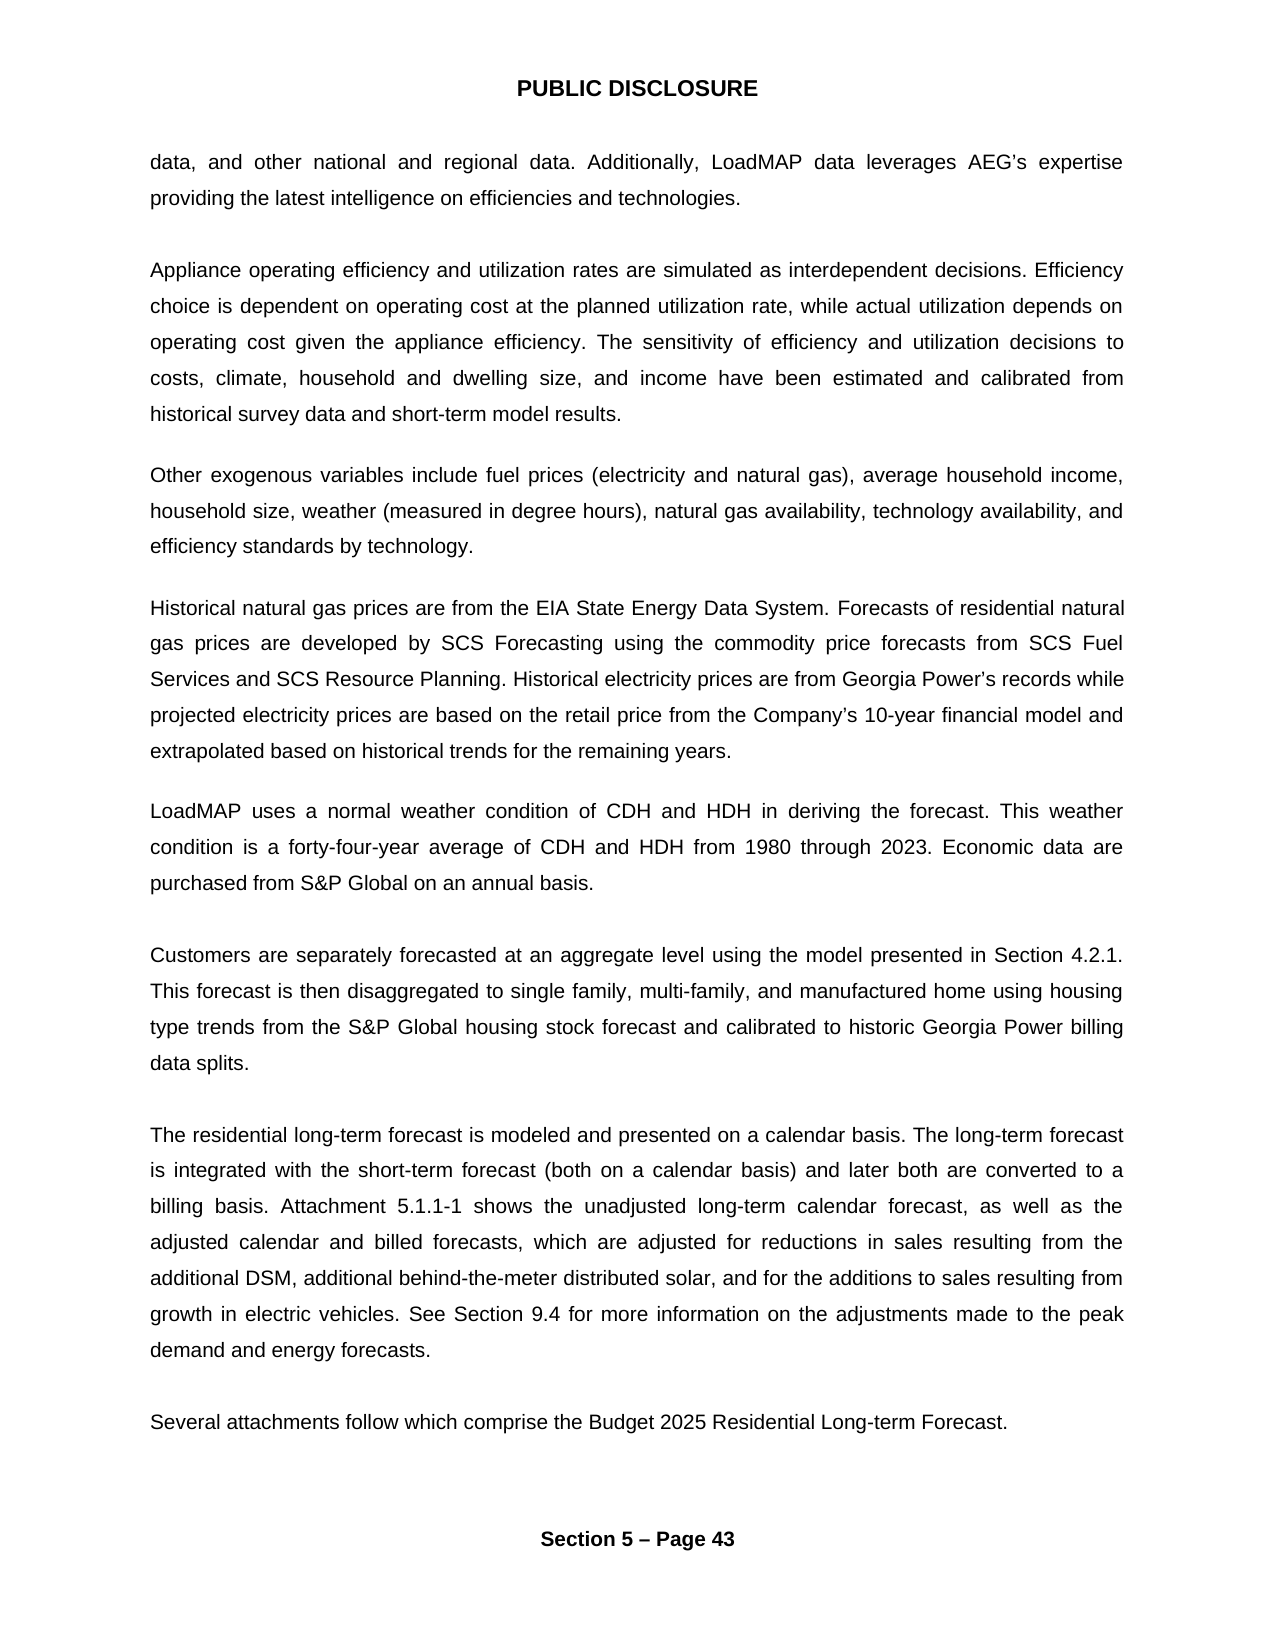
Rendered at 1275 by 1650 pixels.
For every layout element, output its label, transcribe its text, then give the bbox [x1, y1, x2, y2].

text Appliance operating efficiency and utilization rates are simulated as interdependent decisions. Efficiency choice is dependent on operating cost at the planned utilization rate, while actual utilization depends on operating cost given the appliance efficiency. The sensitivity of efficiency and utilization decisions to costs, climate, household and dwelling size, and income have been estimated and calibrated from historical survey data and short-term model results. [150, 258, 1125, 426]
text LoadMAP uses a normal weather condition of CDH and HDH in deriving the forecast. This weather condition is a forty-four-year average of CDH and HDH from 1980 through 2023. Economic data are purchased from S&P Global on an annual basis. [150, 799, 1125, 895]
text Other exogenous variables include fuel prices (electricity and natural gas), average household income, household size, weather (measured in degree hours), natural gas availability, technology availability, and efficiency standards by technology. [150, 462, 1125, 558]
text Customers are separately forecasted at an aggregate level using the model presented in Section 4.2.1. This forecast is then disaggregated to single family, multi-family, and manufactured home using housing type trends from the S&P Global housing stock forecast and calibrated to historic Georgia Power billing data splits. [150, 943, 1125, 1074]
text Several attachments follow which comprise the Budget 2025 Residential Long-term Forecast. [150, 1410, 1125, 1434]
text Historical natural gas prices are from the EIA State Energy Data System. Forecasts of residential natural gas prices are developed by SCS Forecasting using the commodity price forecasts from SCS Fuel Services and SCS Resource Planning. Historical electricity prices are from Georgia Power’s records while projected electricity prices are based on the retail price from the Company’s 10-year financial model and extrapolated based on historical trends for the remaining years. [150, 595, 1125, 763]
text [150, 150, 1125, 210]
text The residential long-term forecast is modeled and presented on a calendar basis. The long-term forecast is integrated with the short-term forecast (both on a calendar basis) and later both are converted to a billing basis. Attachment 5.1.1-1 shows the unadjusted long-term calendar forecast, as well as the adjusted calendar and billed forecasts, which are adjusted for reductions in sales resulting from the additional DSM, additional behind-the-meter distributed solar, and for the additions to sales resulting from growth in electric vehicles. See Section 9.4 for more information on the adjustments made to the peak demand and energy forecasts. [150, 1122, 1125, 1362]
